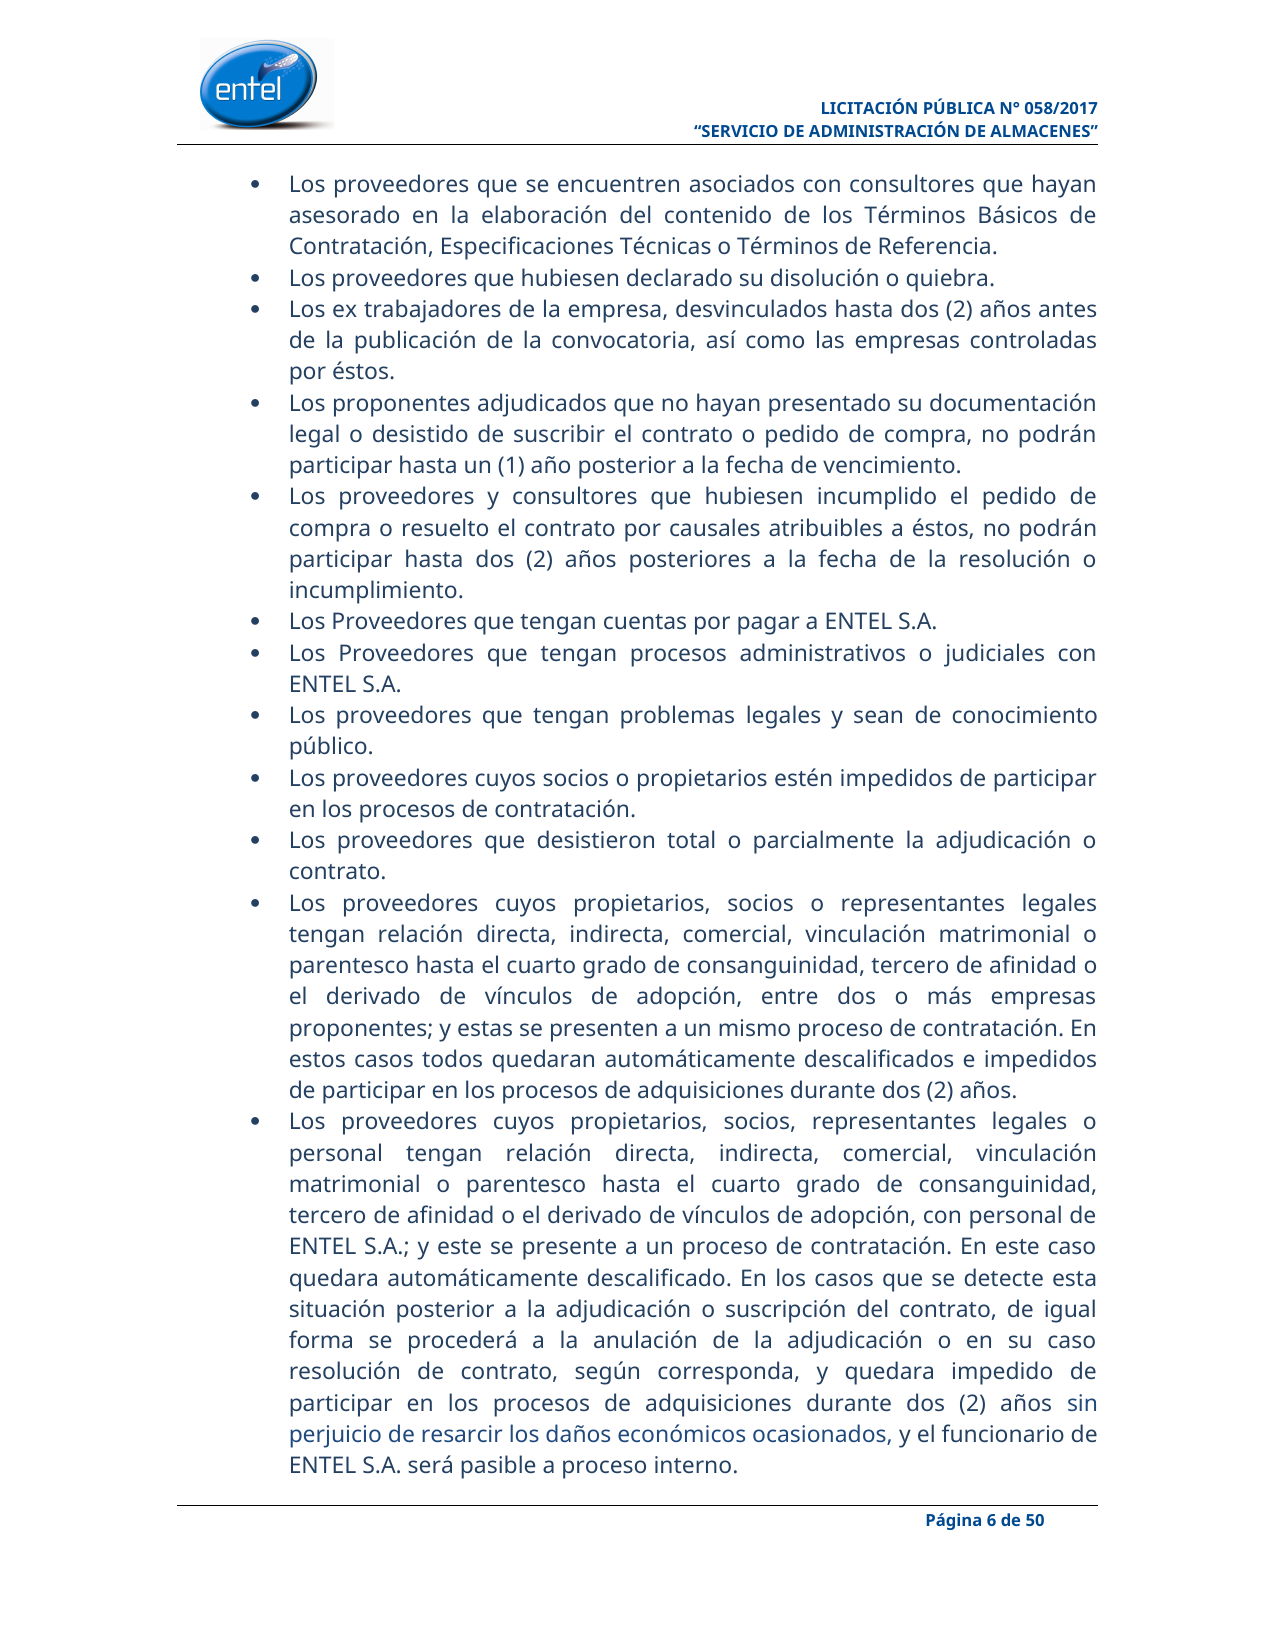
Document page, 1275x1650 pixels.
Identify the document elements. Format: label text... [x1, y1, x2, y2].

list Los proveedores que desistieron total o parcialmente la adjudicación o contrato. [251, 824, 1098, 886]
list Los ex trabajadores de la empresa, desvinculados hasta dos (2) años antes de la publicación de la convocatoria, así como las empresas controladas por éstos. [251, 293, 1098, 386]
list Los proveedores que tengan problemas legales y sean de conocimiento público. [251, 699, 1098, 761]
list Los Proveedores que tengan cuentas por pagar a ENTEL S.A. [251, 605, 1098, 636]
list Los proveedores que se encuentren asociados con consultores que hayan asesorado en la elaboración del contenido de los Términos Básicos de Contratación, Especificaciones Técnicas o Términos de Referencia. [251, 168, 1098, 261]
list Los proveedores cuyos propietarios, socios, representantes legales o personal tengan relación directa, indirecta, comercial, vinculación matrimonial o parentesco hasta el cuarto grado de consanguinidad, tercero de afinidad o el derivado de vínculos de adopción, con personal de ENTEL S.A.; y este se presente a un proceso de contratación. En este caso quedara automáticamente descalificado. En los casos que se detecte esta situación posterior a la adjudicación o suscripción del contrato, de igual forma se procederá a la anulación de la adjudicación o en su caso resolución de contrato, según corresponda, y quedara impedido de participar en los procesos de adquisiciones durante dos (2) años sin perjuicio de resarcir los daños económicos ocasionados, y el funcionario de ENTEL S.A. será pasible a proceso interno. [251, 1105, 1098, 1480]
list Los proveedores cuyos socios o propietarios estén impedidos de participar en los procesos de contratación. [251, 761, 1098, 824]
list Los proponentes adjudicados que no hayan presentado su documentación legal o desistido de suscribir el contrato o pedido de compra, no podrán participar hasta un (1) año posterior a la fecha de vencimiento. [251, 386, 1098, 480]
list Los proveedores que hubiesen declarado su disolución o quiebra. [251, 261, 1098, 293]
list Los proveedores y consultores que hubiesen incumplido el pedido de compra o resuelto el contrato por causales atribuibles a éstos, no podrán participar hasta dos (2) años posteriores a la fecha de la resolución o incumplimiento. [251, 480, 1098, 605]
list Los proveedores cuyos propietarios, socios o representantes legales tengan relación directa, indirecta, comercial, vinculación matrimonial o parentesco hasta el cuarto grado de consanguinidad, tercero de afinidad o el derivado de vínculos de adopción, entre dos o más empresas proponentes; y estas se presenten a un mismo proceso de contratación. En estos casos todos quedaran automáticamente descalificados e impedidos de participar en los procesos de adquisiciones durante dos (2) años. [251, 886, 1098, 1105]
picture [199, 38, 335, 130]
list Los Proveedores que tengan procesos administrativos o judiciales con ENTEL S.A. [251, 636, 1098, 699]
